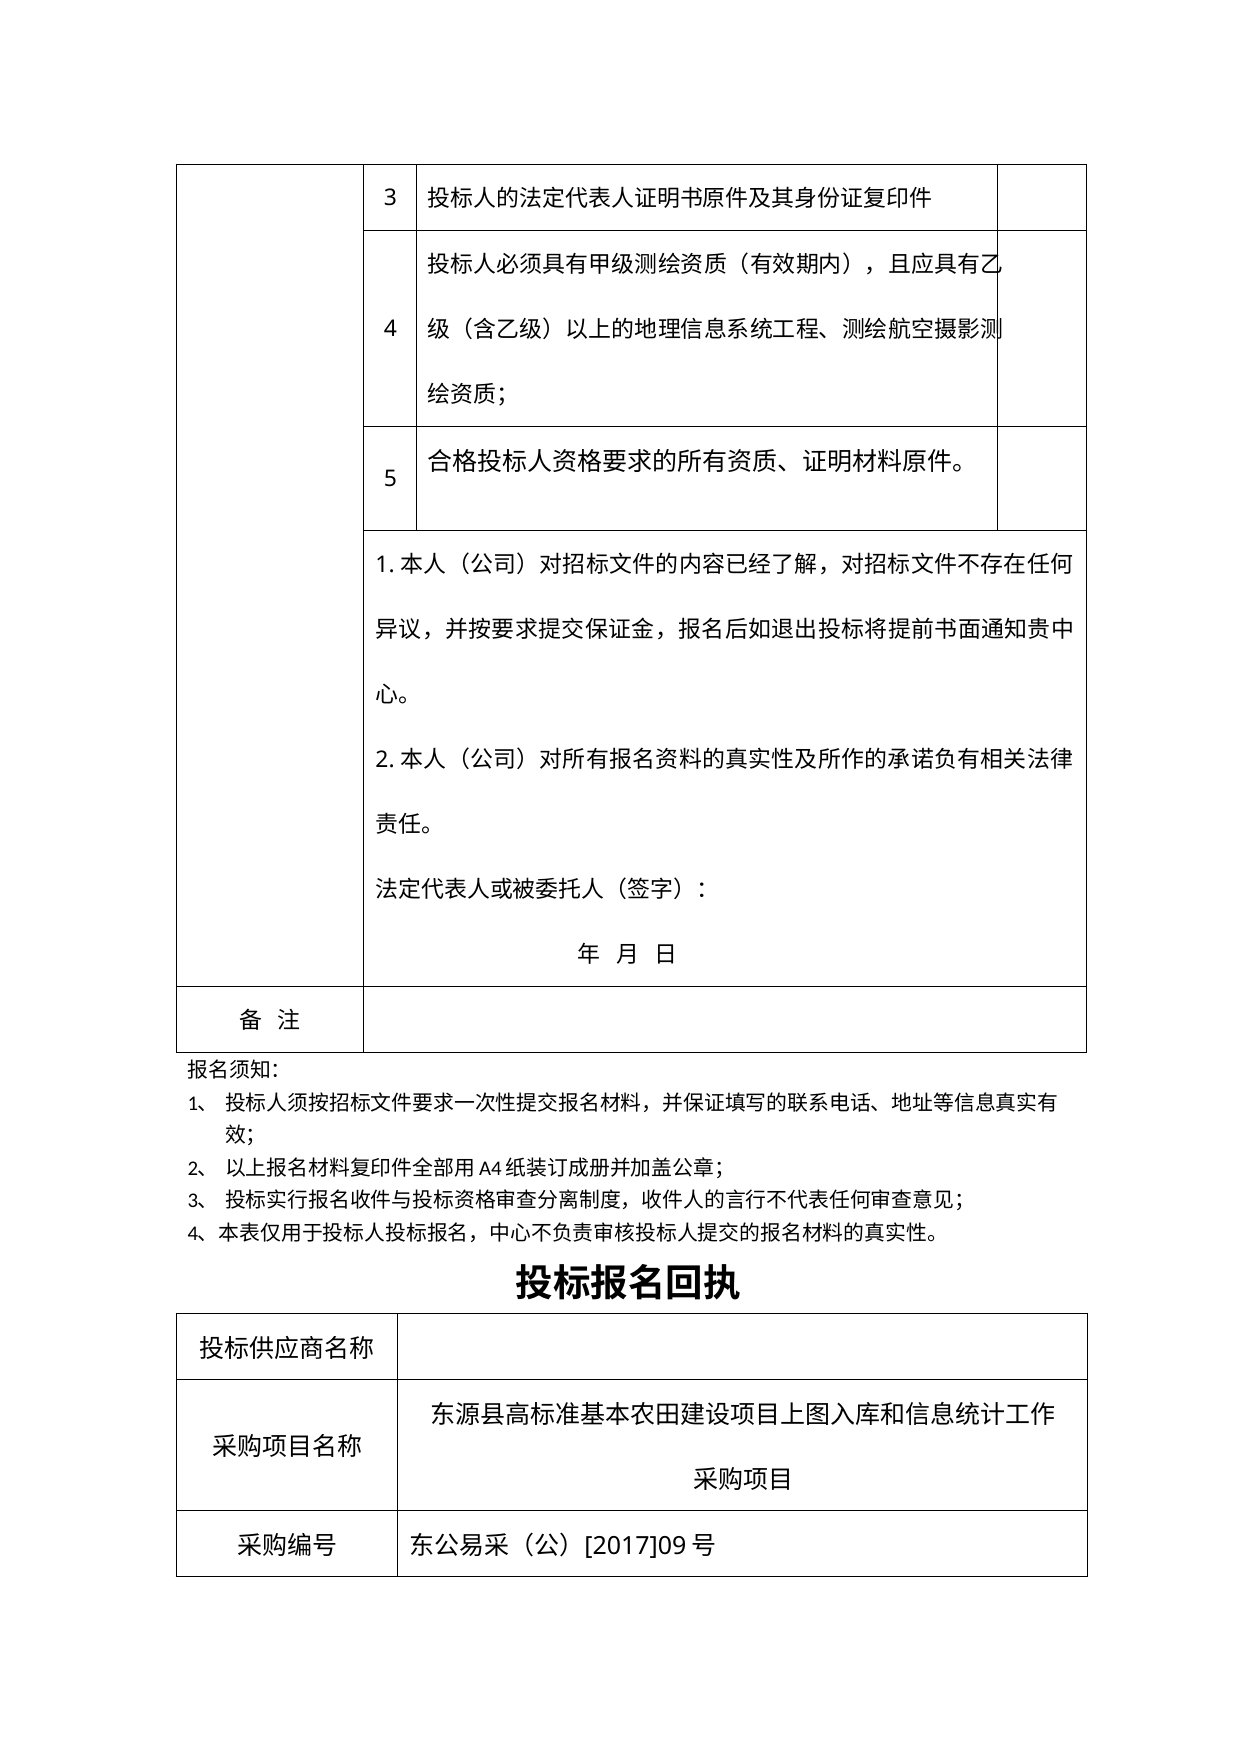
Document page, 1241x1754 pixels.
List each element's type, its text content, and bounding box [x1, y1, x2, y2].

table_header 投标供应商名称 [177, 1314, 397, 1379]
table_cell 采购项目名称 [177, 1380, 397, 1510]
table_cell 本人（公司）对招标文件的内容已经了解，对招标文件不存在任何异议，并按要求提交保证金，报名后如退出投标将提前书面通知贵中心。 本人（公司）对所有报名资料的真实性及所作的承诺负有相关法律责任。 法定代表人或被委托人（签字）： 年 月 日 [364, 531, 1086, 986]
table_cell 东公易采（公）[2017]09号 [398, 1511, 1087, 1576]
text 4、本表仅用于投标人投标报名，中心不负责审核投标人提交的报名材料的真实性。 [187, 1215, 1069, 1248]
list 投标实行报名收件与投标资格审查分离制度，收件人的言行不代表任何审查意见； [187, 1183, 1069, 1215]
table_cell [364, 987, 1086, 1052]
list 以上报名材料复印件全部用A4纸装订成册并加盖公章； [187, 1150, 1069, 1183]
table_cell [998, 231, 1086, 426]
table_cell 3 [364, 165, 416, 229]
table_cell [998, 427, 1086, 529]
table_cell 4 [364, 231, 416, 426]
table_cell 合格投标人资格要求的所有资质、证明材料原件。 [417, 427, 997, 529]
table_cell 东源县高标准基本农田建设项目上图入库和信息统计工作 采购项目 [398, 1380, 1087, 1510]
table_header [398, 1314, 1087, 1379]
table_cell 采购编号 [177, 1511, 397, 1576]
text 投标报名回执 [187, 1248, 1069, 1313]
table_cell 投标人必须具有甲级测绘资质（有效期内），且应具有乙级（含乙级）以上的地理信息系统工程、测绘航空摄影测绘资质； [417, 231, 997, 426]
table_cell 5 [364, 427, 416, 529]
text 报名须知： [187, 1053, 1069, 1085]
table_cell 投标人的法定代表人证明书原件及其身份证复印件 [417, 165, 997, 229]
list 投标人须按招标文件要求一次性提交报名材料，并保证填写的联系电话、地址等信息真实有效； [187, 1085, 1069, 1150]
table_cell 备 注 [177, 987, 363, 1052]
table_cell [998, 165, 1086, 229]
